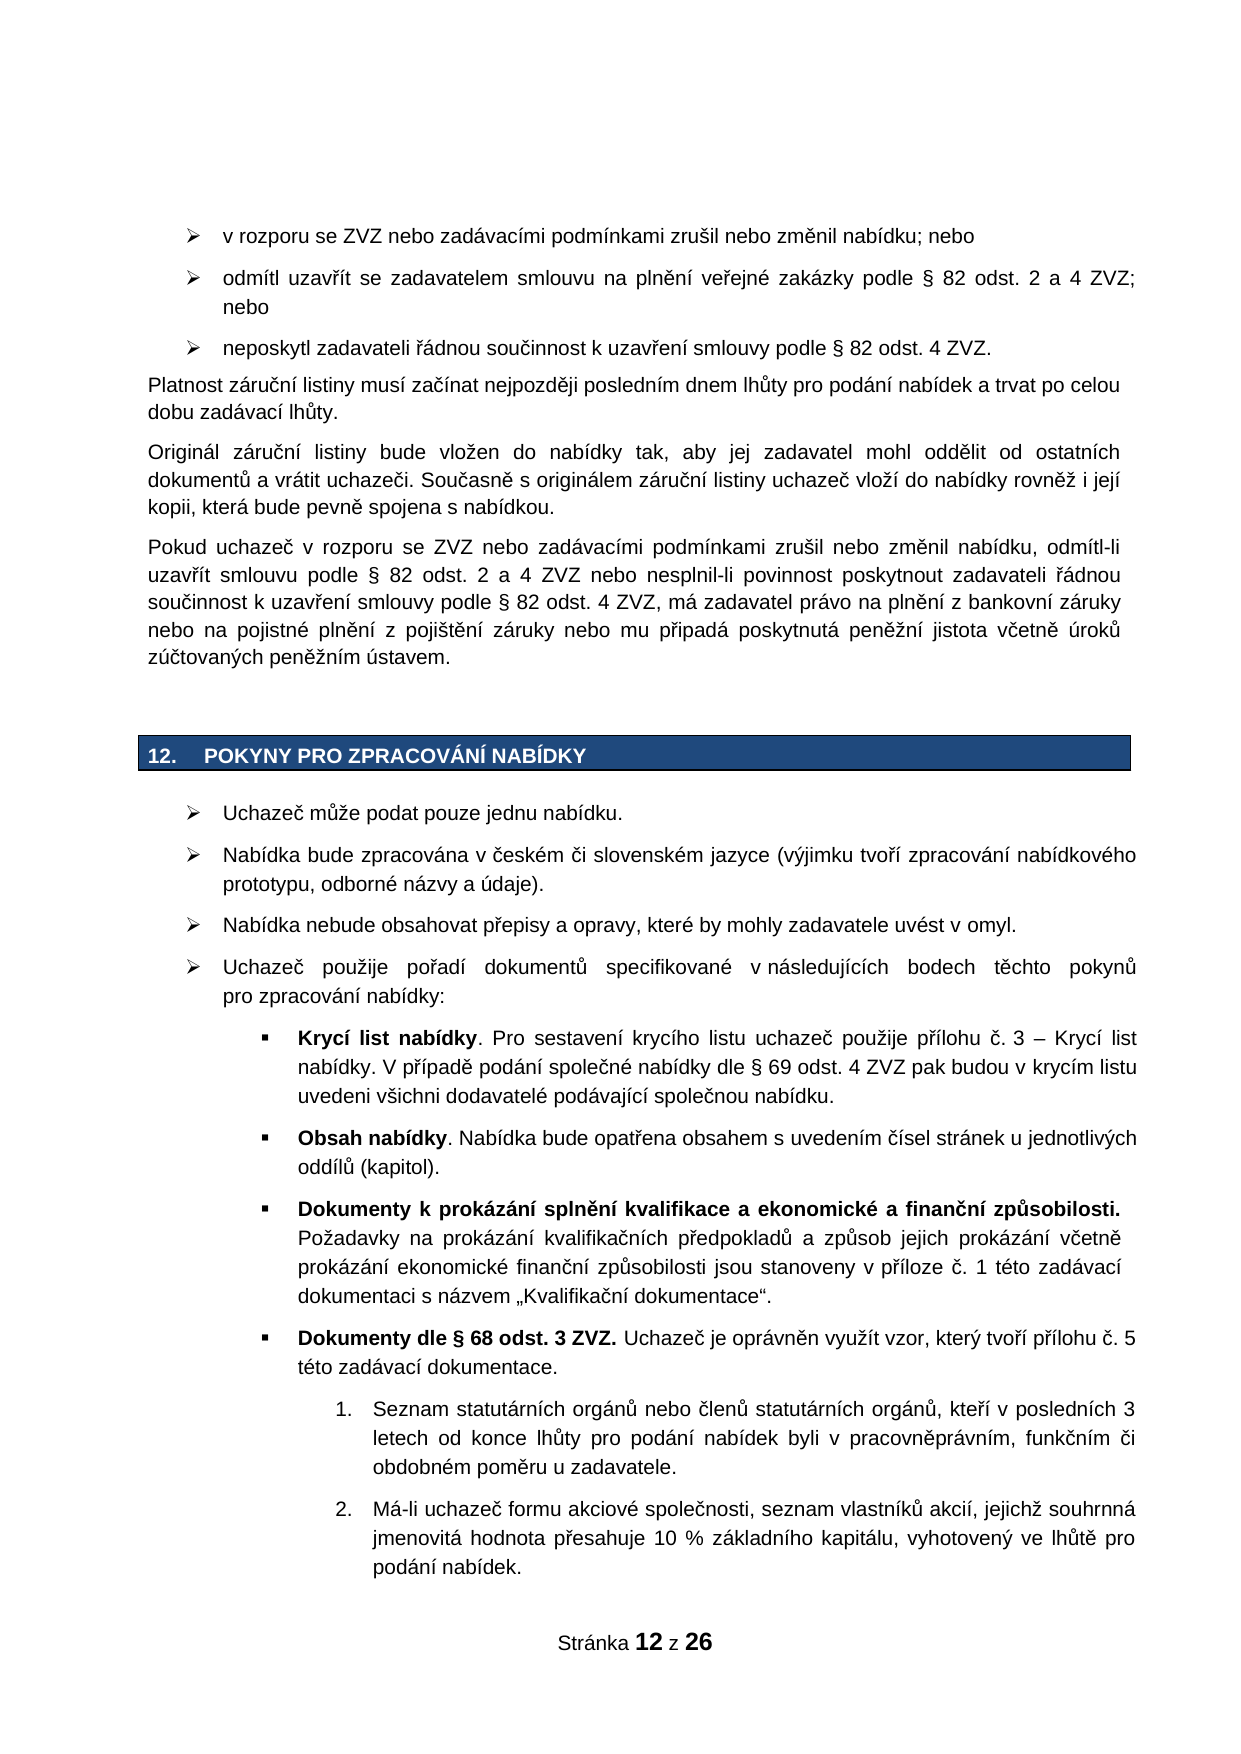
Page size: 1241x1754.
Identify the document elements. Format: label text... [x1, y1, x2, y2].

list odmítl uzavřít se zadavatelem smlouvu na plnění veřejné zakázky podle § 82 odst. 2 a 4 ZVZ; nebo [185, 260, 1137, 318]
list neposkytl zadavateli řádnou součinnost k uzavření smlouvy podle § 82 odst. 4 ZVZ. [185, 331, 1137, 360]
list Nabídka nebude obsahovat přepisy a opravy, které by mohly zadavatele uvést v omyl. [185, 908, 1137, 937]
subtitle Pokyny pro zpracování nabídky [139, 736, 1130, 769]
list Nabídka bude zpracována v českém či slovenském jazyce (výjimku tvoří zpracování nabídkového prototypu, odborné názvy a údaje). [185, 837, 1137, 896]
list v rozporu se ZVZ nebo zadávacími podmínkami zrušil nebo změnil nabídku; nebo [185, 218, 1137, 248]
text Pokud uchazeč v rozporu se ZVZ nebo zadávacími podmínkami zrušil nebo změnil nabídku, odmítl-li uzavřít smlouvu podle § 82 odst. 2 a 4 ZVZ nebo nesplnil-li povinnost poskytnout zadavateli řádnou součinnost k uzavření smlouvy podle § 82 odst. 4 ZVZ, má zadavatel právo na plnění z bankovní záruky nebo na pojistné plnění z pojištění záruky nebo mu připadá poskytnutá peněžní jistota včetně úroků zúčtovaných peněžním ústavem. [148, 535, 1122, 669]
text Originál záruční listiny bude vložen do nabídky tak, aby jej zadavatel mohl oddělit od ostatních dokumentů a vrátit uchazeči. Současně s originálem záruční listiny uchazeč vloží do nabídky rovněž i její kopii, která bude pevně spojena s nabídkou. [148, 440, 1122, 519]
list Dokumenty k prokázání splnění kvalifikace a ekonomické a finanční způsobilosti. Požadavky na prokázání kvalifikačních předpokladů a způsob jejich prokázání včetně prokázání ekonomické finanční způsobilosti jsou stanoveny v příloze č. 1 této zadávací dokumentaci s názvem „Kvalifikační dokumentace“. [260, 1191, 1122, 1308]
list Uchazeč použije pořadí dokumentů specifikované v následujících bodech těchto pokynů pro zpracování nabídky: [185, 950, 1137, 1008]
list Dokumenty dle § 68 odst. 3 ZVZ. Uchazeč je oprávněn využít vzor, který tvoří přílohu č. 5 této zadávací dokumentace. [260, 1321, 1137, 1379]
list Má-li uchazeč formu akciové společnosti, seznam vlastníků akcií, jejichž souhrnná jmenovitá hodnota přesahuje 10 % základního kapitálu, vyhotovený ve lhůtě pro podání nabídek. [335, 1491, 1137, 1579]
list Uchazeč může podat pouze jednu nabídku. [185, 796, 1137, 825]
list Obsah nabídky. Nabídka bude opatřena obsahem s uvedením čísel stránek u jednotlivých oddílů (kapitol). [260, 1121, 1137, 1179]
text Platnost záruční listiny musí začínat nejpozději posledním dnem lhůty pro podání nabídek a trvat po celou dobu zadávací lhůty. [148, 373, 1122, 424]
list Seznam statutárních orgánů nebo členů statutárních orgánů, kteří v posledních 3 letech od konce lhůty pro podání nabídek byli v pracovněprávním, funkčním či obdobném poměru u zadavatele. [335, 1391, 1137, 1479]
list Krycí list nabídky. Pro sestavení krycího listu uchazeč použije přílohu č. 3 – Krycí list nabídky. V případě podání společné nabídky dle § 69 odst. 4 ZVZ pak budou v krycím listu uvedeni všichni dodavatelé podávající společnou nabídku. [260, 1021, 1137, 1108]
